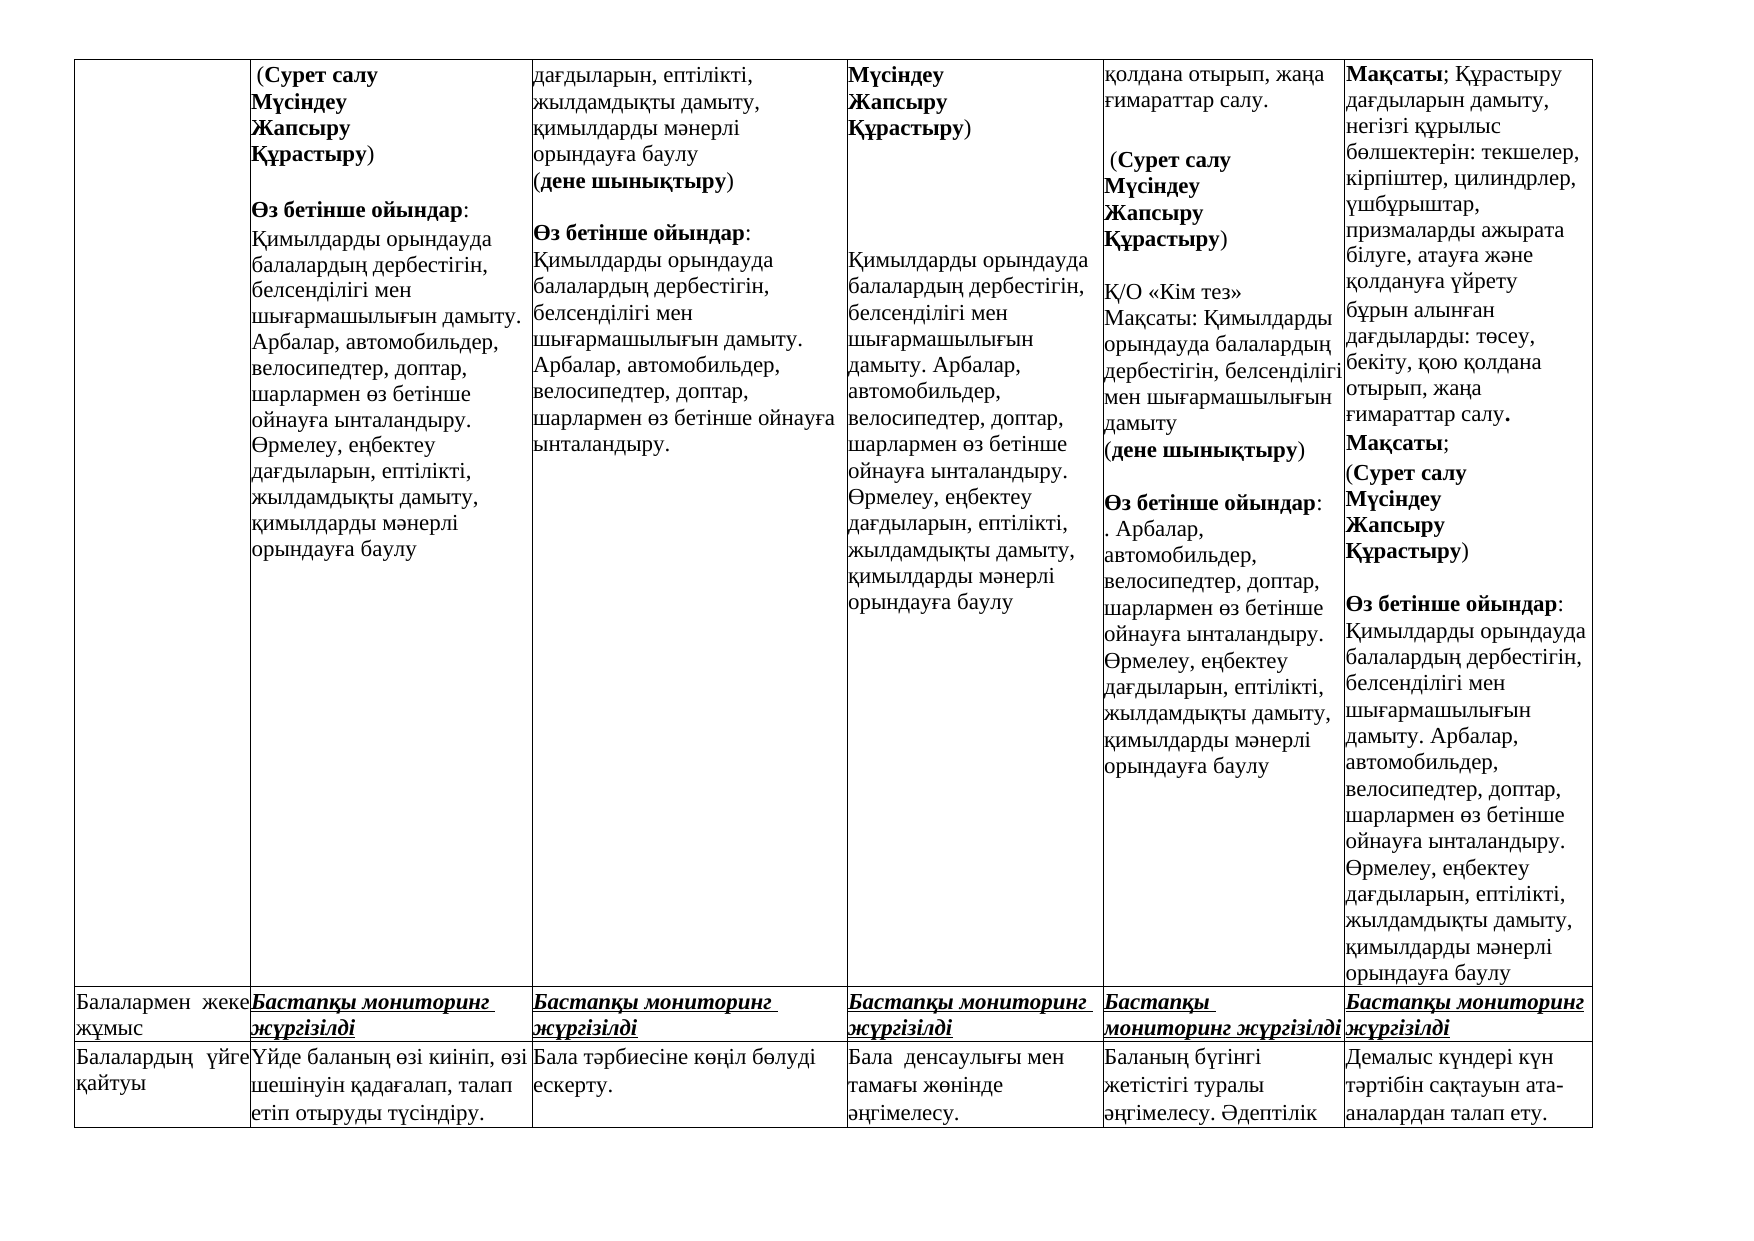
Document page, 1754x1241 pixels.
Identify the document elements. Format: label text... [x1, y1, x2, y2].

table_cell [533, 60, 847, 986]
table_cell Бастапқы мониторинг жүргізілді [533, 987, 847, 1041]
table_cell Балалармен жеке жұмыс [75, 987, 250, 1041]
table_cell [848, 60, 1103, 986]
table_cell Бастапқы мониторинг жүргізілді [848, 987, 1103, 1041]
table_cell Бастапқы мониторинг жүргізілді [251, 987, 532, 1041]
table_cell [1345, 60, 1592, 986]
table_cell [251, 60, 532, 986]
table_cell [1104, 60, 1344, 986]
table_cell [75, 1042, 250, 1127]
table_cell Бастапқы мониторинг жүргізілді [1345, 987, 1592, 1041]
table_cell Бастапқы мониторинг жүргізілді [1104, 987, 1344, 1041]
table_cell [1345, 1042, 1592, 1127]
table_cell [75, 60, 250, 986]
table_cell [533, 1042, 847, 1127]
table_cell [1104, 1042, 1344, 1127]
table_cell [848, 1042, 1103, 1127]
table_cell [251, 1042, 532, 1127]
